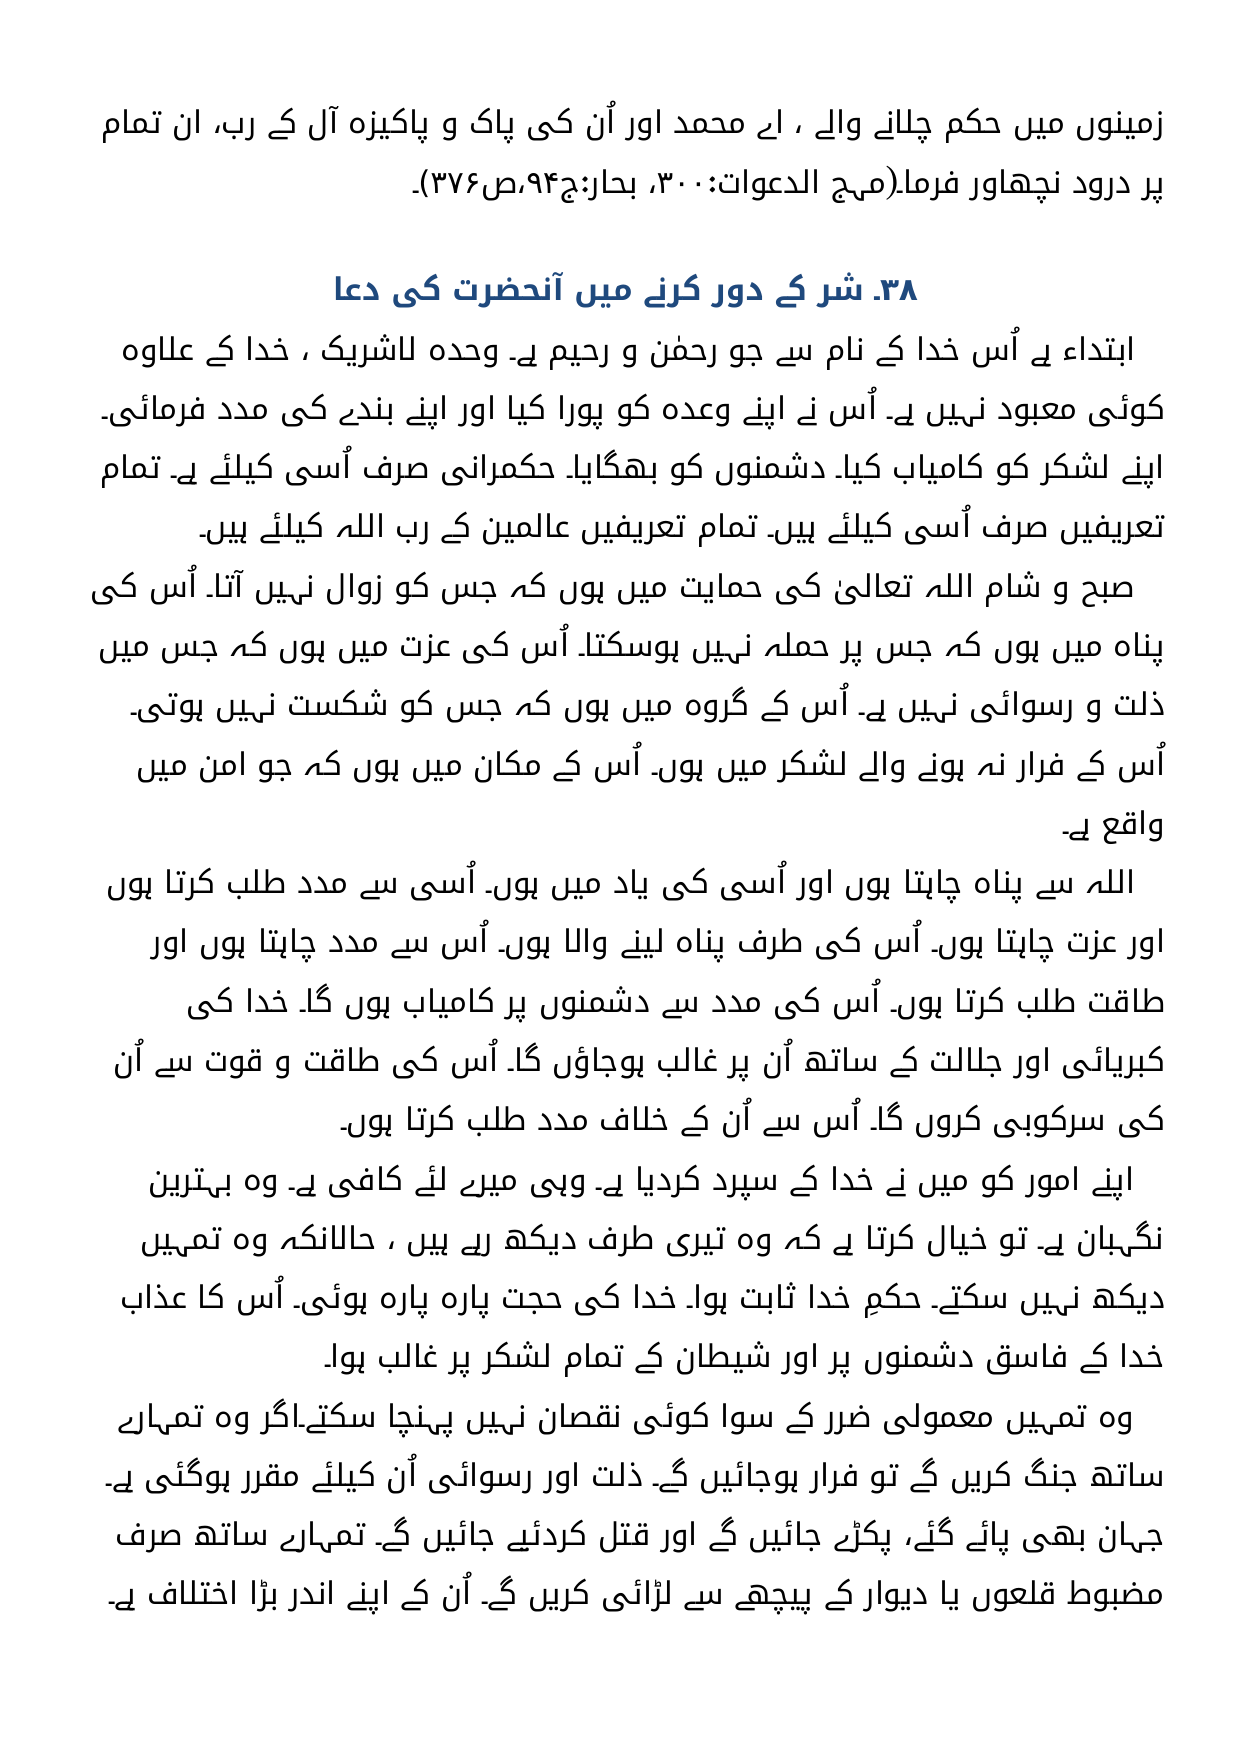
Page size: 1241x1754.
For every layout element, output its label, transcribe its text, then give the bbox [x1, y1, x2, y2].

text اپنے امور کو میں نے خدا کے سپرد کردیا ہے۔ وہی میرے لئے کافی ہے۔ وہ بہترین نگہبان ہے۔ تو خیال کرتا ہے کہ وہ تیری طرف دیکھ رہے ہیں ، حالانکہ وہ تمہیں دیکھ نہیں سکتے۔ حکمِ خدا ثابت ہوا۔ خدا کی حجت پارہ پارہ ہوئی۔ اُس کا عذاب خدا کے فاسق دشمنوں پر اور شیطان کے تمام لشکر پر غالب ہوا۔ [75, 1150, 1165, 1387]
text ابتداء ہے اُس خدا کے نام سے جو رحمٰن و رحیم ہے۔ وحدہ لاشریک ، خدا کے علاوہ کوئی معبود نہیں ہے۔ اُس نے اپنے وعدہ کو پورا کیا اور اپنے بندے کی مدد فرمائی۔ اپنے لشکر کو کامیاب کیا۔ دشمنوں کو بھگایا۔ حکمرانی صرف اُسی کیلئے ہے۔ تمام تعریفیں صرف اُسی کیلئے ہیں۔ تمام تعریفیں عالمین کے رب اللہ کیلئے ہیں۔ [75, 320, 1165, 557]
text صبح و شام اللہ تعالیٰ کی حمایت میں ہوں کہ جس کو زوال نہیں آتا۔ اُس کی پناہ میں ہوں کہ جس پر حملہ نہیں ہوسکتا۔ اُس کی عزت میں ہوں کہ جس میں ذلت و رسوائی نہیں ہے۔ اُس کے گروہ میں ہوں کہ جس کو شکست نہیں ہوتی۔ اُس کے فرار نہ ہونے والے لشکر میں ہوں۔ اُس کے مکان میں ہوں کہ جو امن میں واقع ہے۔ [75, 557, 1165, 853]
subtitle ۳۸۔ شر کے دور کرنے میں آنحضرت کی دعا [75, 261, 1165, 320]
text اللہ سے پناہ چاہتا ہوں اور اُسی کی یاد میں ہوں۔ اُسی سے مدد طلب کرتا ہوں اور عزت چاہتا ہوں۔ اُس کی طرف پناہ لینے والا ہوں۔ اُس سے مدد چاہتا ہوں اور طاقت طلب کرتا ہوں۔ اُس کی مدد سے دشمنوں پر کامیاب ہوں گا۔ خدا کی کبریائی اور جلالت کے ساتھ اُن پر غالب ہوجاؤں گا۔ اُس کی طاقت و قوت سے اُن کی سرکوبی کروں گا۔ اُس سے اُن کے خلاف مدد طلب کرتا ہوں۔ [75, 853, 1165, 1150]
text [75, 1387, 1165, 1624]
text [75, 94, 1165, 212]
